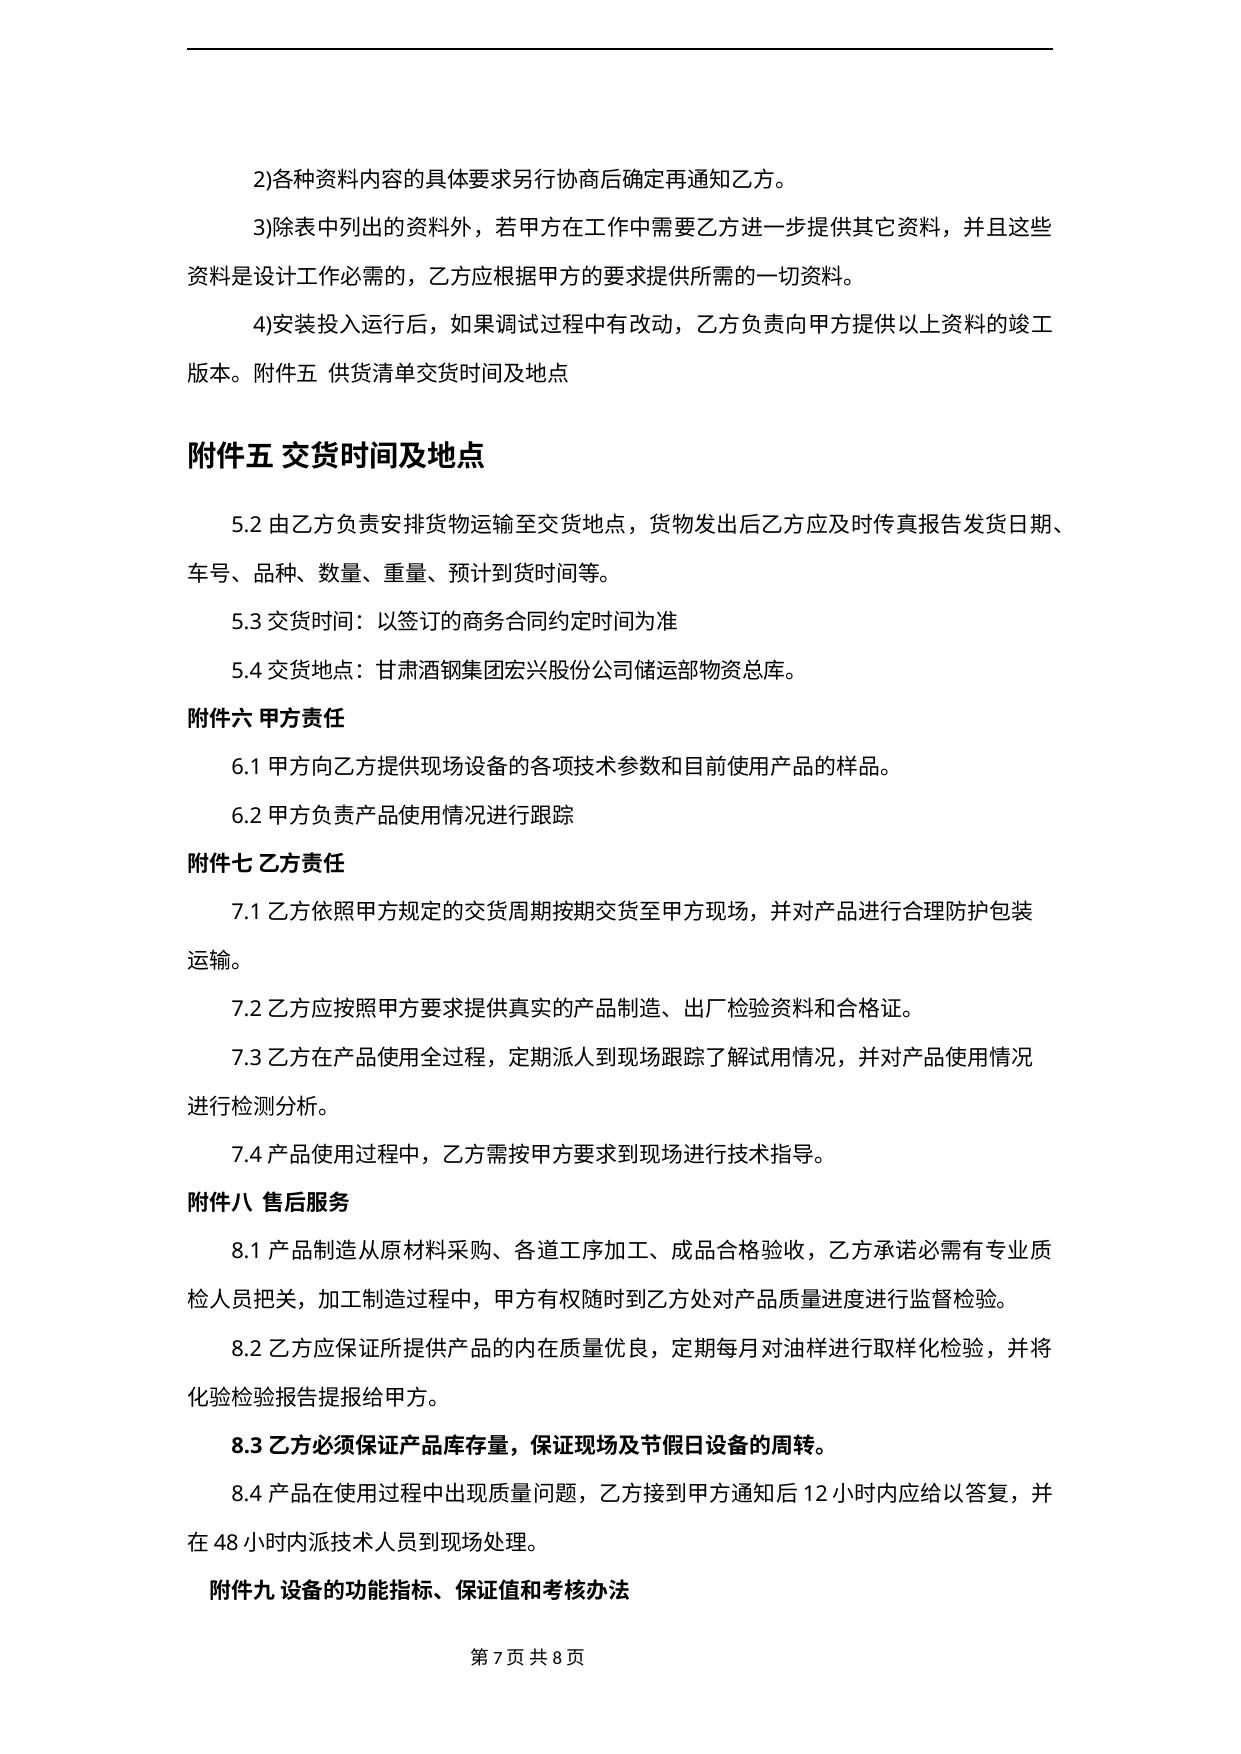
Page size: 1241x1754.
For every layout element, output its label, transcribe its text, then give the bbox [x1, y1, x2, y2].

text 8.3 乙方必须保证产品库存量，保证现场及节假日设备的周转。 [187, 1427, 1053, 1460]
list 7.2 乙方应按照甲方要求提供真实的产品制造、出厂检验资料和合格证。 [187, 991, 1053, 1024]
text 附件六 甲方责任 [187, 701, 1053, 733]
text 5.4 交货地点：甘肃酒钢集团宏兴股份公司储运部物资总库。 [187, 652, 1053, 685]
text 8.4 产品在使用过程中出现质量问题，乙方接到甲方通知后12小时内应给以答复，并在48小时内派技术人员到现场处理。 [187, 1476, 1053, 1557]
text 2)各种资料内容的具体要求另行协商后确定再通知乙方。 [187, 162, 1053, 194]
text 4)安装投入运行后，如果调试过程中有改动，乙方负责向甲方提供以上资料的竣工版本。附件五 供货清单交货时间及地点 附件五 交货时间及地点 [187, 307, 1053, 486]
text 8.2 乙方应保证所提供产品的内在质量优良，定期每月对油样进行取样化检验，并将化验检验报告提报给甲方。 [187, 1330, 1053, 1412]
text 3)除表中列出的资料外，若甲方在工作中需要乙方进一步提供其它资料，并且这些资料是设计工作必需的，乙方应根据甲方的要求提供所需的一切资料。 [187, 210, 1053, 291]
text 附件七 乙方责任 [187, 846, 1053, 878]
text 5.2 由乙方负责安排货物运输至交货地点，货物发出后乙方应及时传真报告发货日期、车号、品种、数量、重量、预计到货时间等。 [187, 507, 1053, 588]
text 8.1 产品制造从原材料采购、各道工序加工、成品合格验收，乙方承诺必需有专业质检人员把关，加工制造过程中，甲方有权随时到乙方处对产品质量进度进行监督检验。 [187, 1233, 1053, 1314]
list 7.3 乙方在产品使用全过程，定期派人到现场跟踪了解试用情况，并对产品使用情况进行检测分析。 [187, 1039, 1053, 1121]
text 6.1 甲方向乙方提供现场设备的各项技术参数和目前使用产品的样品。 [187, 749, 1053, 782]
text 6.2 甲方负责产品使用情况进行跟踪 [187, 797, 1053, 830]
text 5.3 交货时间：以签订的商务合同约定时间为准 [187, 604, 1053, 637]
text 附件九 设备的功能指标、保证值和考核办法 [187, 1573, 1053, 1605]
list 7.1 乙方依照甲方规定的交货周期按期交货至甲方现场，并对产品进行合理防护包装运输。 [187, 894, 1053, 975]
text 附件八 售后服务 [187, 1185, 1053, 1217]
list 7.4 产品使用过程中，乙方需按甲方要求到现场进行技术指导。 [187, 1137, 1053, 1169]
